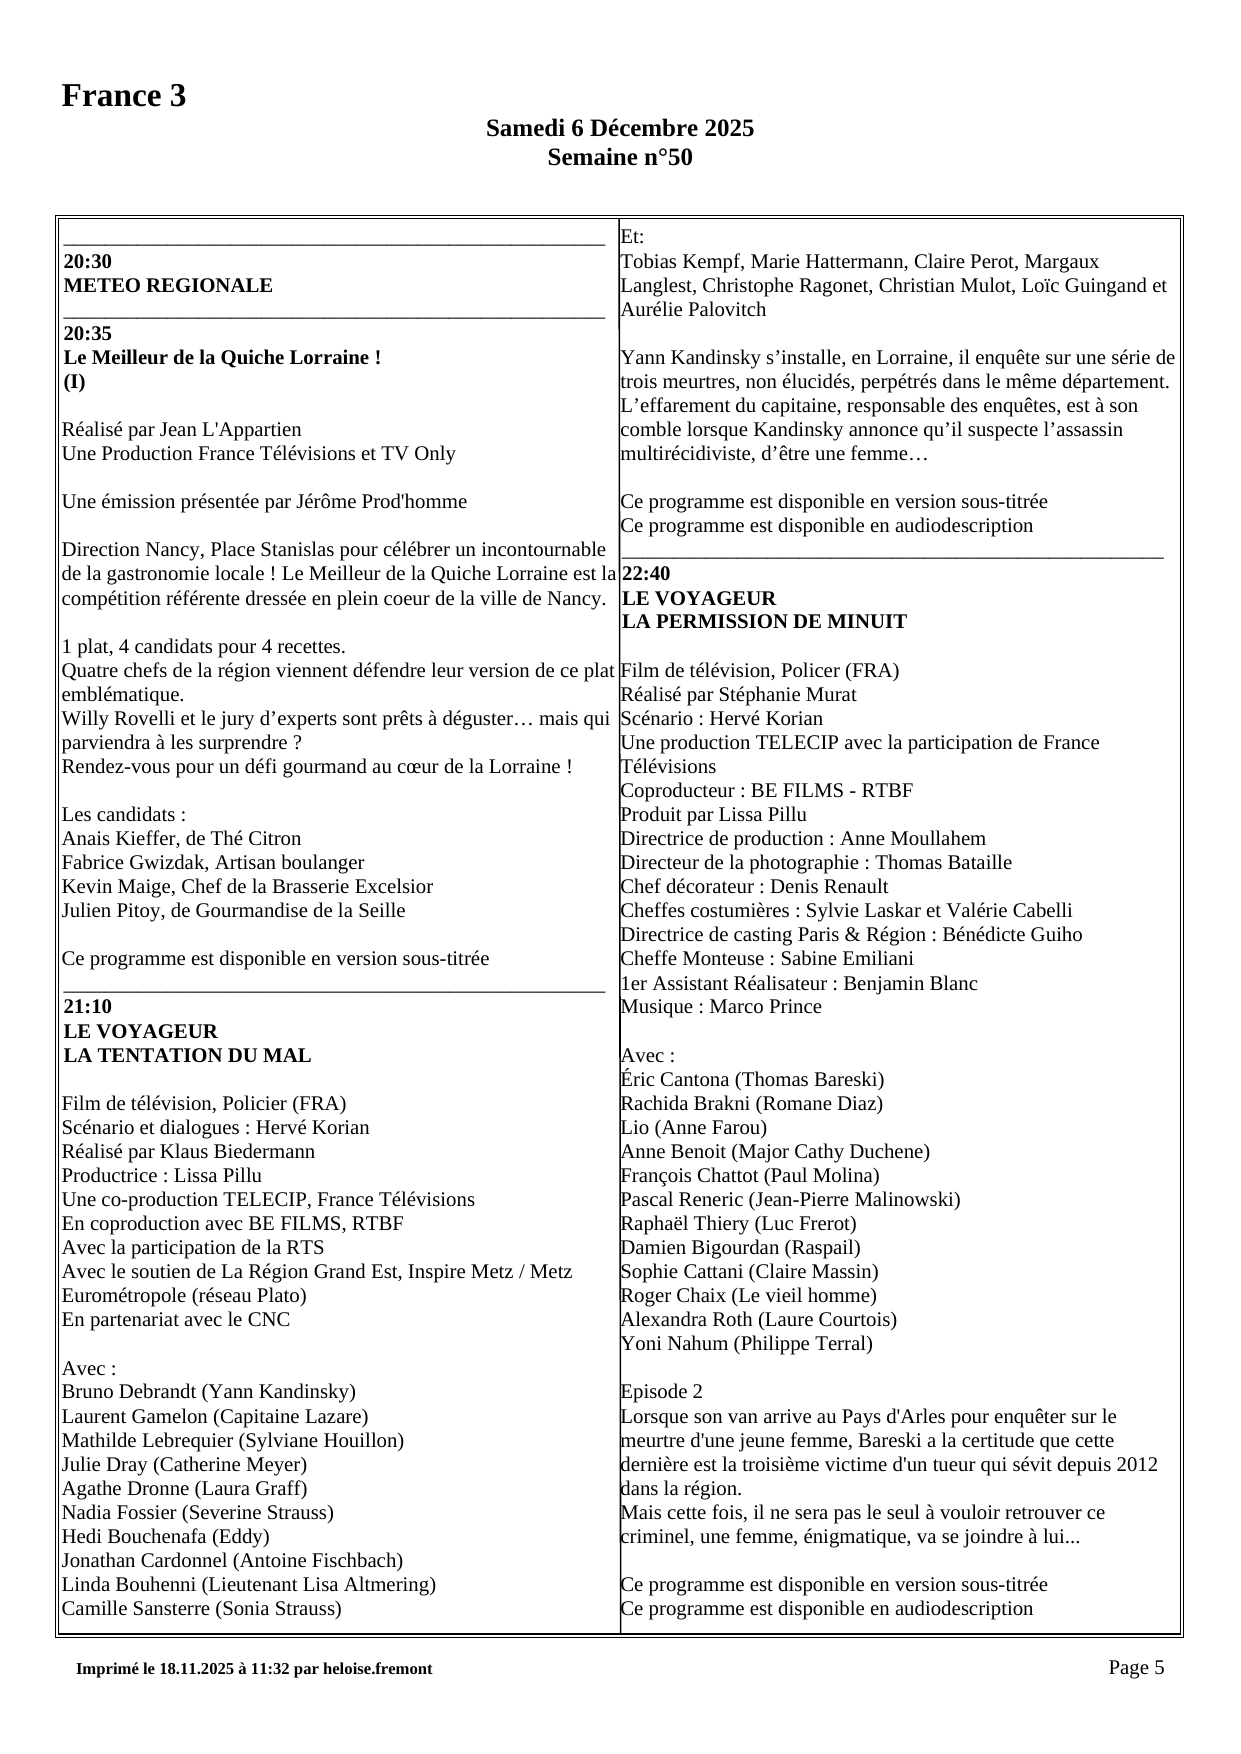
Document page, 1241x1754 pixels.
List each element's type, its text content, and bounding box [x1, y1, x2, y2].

text 22:40 [622, 561, 1179, 585]
text Ce programme est disponible en version sous-titrée [620, 1572, 1179, 1596]
text Réalisé par Jean L'Appartien Une Production France Télévisions et TV Only Une émission présentée par Jérôme Prod'homme Direction Nancy, Place Stanislas pour célébrer un incontournable de la gastronomie locale ! Le Meilleur de la Quiche Lorraine est la compétition référente dressée en plein coeur de la ville de Nancy. 1 plat, 4 candidats pour 4 recettes. Quatre chefs de la région viennent défendre leur version de ce plat emblématique. Willy Rovelli et le jury d’experts sont prêts à déguster… mais qui parviendra à les surprendre ? Rendez-vous pour un défi gourmand au cœur de la Lorraine ! Les candidats : Anais Kieffer, de Thé Citron Fabrice Gwizdak, Artisan boulanger Kevin Maige, Chef de la Brasserie Excelsior Julien Pitoy, de Gourmandise de la Seille [61, 393, 620, 922]
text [63, 297, 620, 321]
text Film de télévision, Policier (FRA) Scénario et dialogues : Hervé Korian Réalisé par Klaus Biedermann Productrice : Lissa Pillu Une co-production TELECIP, France Télévisions En coproduction avec BE FILMS, RTBF Avec la participation de la RTS Avec le soutien de La Région Grand Est, Inspire Metz / Metz Eurométropole (réseau Plato) En partenariat avec le CNC Avec : Bruno Debrandt (Yann Kandinsky) Laurent Gamelon (Capitaine Lazare) Mathilde Lebrequier (Sylviane Houillon) Julie Dray (Catherine Meyer) Agathe Dronne (Laura Graff) Nadia Fossier (Severine Strauss) Hedi Bouchenafa (Eddy) Jonathan Cardonnel (Antoine Fischbach) Linda Bouhenni (Lieutenant Lisa Altmering) Camille Sansterre (Sonia Strauss) Et: Tobias Kempf, Marie Hattermann, Claire Perot, Margaux Langlest, Christophe Ragonet, Christian Mulot, Loïc Guingand et Aurélie Palovitch Yann Kandinsky s’installe, en Lorraine, il enquête sur une série de trois meurtres, non élucidés, perpétrés dans le même département. L’effarement du capitaine, responsable des enquêtes, est à son comble lorsque Kandinsky annonce qu’il suspecte l’assassin multirécidiviste, d’être une femme… [620, 224, 1179, 465]
text METEO REGIONALE [63, 273, 620, 297]
text 20:30 [63, 248, 620, 273]
text ____________________________________________________ [63, 970, 620, 994]
text (I) [63, 369, 620, 393]
text 21:10 [63, 994, 620, 1018]
text LA PERMISSION DE MINUIT [622, 609, 1179, 633]
text LE VOYAGEUR [63, 1018, 620, 1043]
text LE VOYAGEUR [622, 585, 1179, 609]
text Ce programme est disponible en audiodescription [620, 1596, 1179, 1620]
text ____________________________________________________ [622, 537, 1179, 561]
text Ce programme est disponible en version sous-titrée [620, 489, 1179, 513]
text Ce programme est disponible en audiodescription [620, 513, 1179, 537]
text 20:35 [63, 321, 620, 345]
text Ce programme est disponible en version sous-titrée [61, 946, 620, 970]
text Le Meilleur de la Quiche Lorraine ! [63, 345, 620, 369]
text Film de télévision, Policier (FRA) Scénario et dialogues : Hervé Korian Réalisé par Klaus Biedermann Productrice : Lissa Pillu Une co-production TELECIP, France Télévisions En coproduction avec BE FILMS, RTBF Avec la participation de la RTS Avec le soutien de La Région Grand Est, Inspire Metz / Metz Eurométropole (réseau Plato) En partenariat avec le CNC Avec : Bruno Debrandt (Yann Kandinsky) Laurent Gamelon (Capitaine Lazare) Mathilde Lebrequier (Sylviane Houillon) Julie Dray (Catherine Meyer) Agathe Dronne (Laura Graff) Nadia Fossier (Severine Strauss) Hedi Bouchenafa (Eddy) Jonathan Cardonnel (Antoine Fischbach) Linda Bouhenni (Lieutenant Lisa Altmering) Camille Sansterre (Sonia Strauss) Et: Tobias Kempf, Marie Hattermann, Claire Perot, Margaux Langlest, Christophe Ragonet, Christian Mulot, Loïc Guingand et Aurélie Palovitch Yann Kandinsky s’installe, en Lorraine, il enquête sur une série de trois meurtres, non élucidés, perpétrés dans le même département. L’effarement du capitaine, responsable des enquêtes, est à son comble lorsque Kandinsky annonce qu’il suspecte l’assassin multirécidiviste, d’être une femme… [61, 1067, 620, 1620]
text Film de télévision, Policer (FRA) Réalisé par Stéphanie Murat Scénario : Hervé Korian Une production TELECIP avec la participation de France Télévisions Coproducteur : BE FILMS - RTBF Produit par Lissa Pillu Directrice de production : Anne Moullahem Directeur de la photographie : Thomas Bataille Chef décorateur : Denis Renault Cheffes costumières : Sylvie Laskar et Valérie Cabelli Directrice de casting Paris & Région : Bénédicte Guiho Cheffe Monteuse : Sabine Emiliani 1er Assistant Réalisateur : Benjamin Blanc Musique : Marco Prince Avec : Éric Cantona (Thomas Bareski) Rachida Brakni (Romane Diaz) Lio (Anne Farou) Anne Benoit (Major Cathy Duchene) François Chattot (Paul Molina) Pascal Reneric (Jean-Pierre Malinowski) Raphaël Thiery (Luc Frerot) Damien Bigourdan (Raspail) Sophie Cattani (Claire Massin) Roger Chaix (Le vieil homme) Alexandra Roth (Laure Courtois) Yoni Nahum (Philippe Terral) Episode 2 Lorsque son van arrive au Pays d'Arles pour enquêter sur le meurtre d'une jeune femme, Bareski a la certitude que cette dernière est la troisième victime d'un tueur qui sévit depuis 2012 dans la région. Mais cette fois, il ne sera pas le seul à vouloir retrouver ce criminel, une femme, énigmatique, va se joindre à lui... [620, 633, 1179, 1548]
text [63, 224, 620, 248]
text LA TENTATION DU MAL [63, 1043, 620, 1067]
